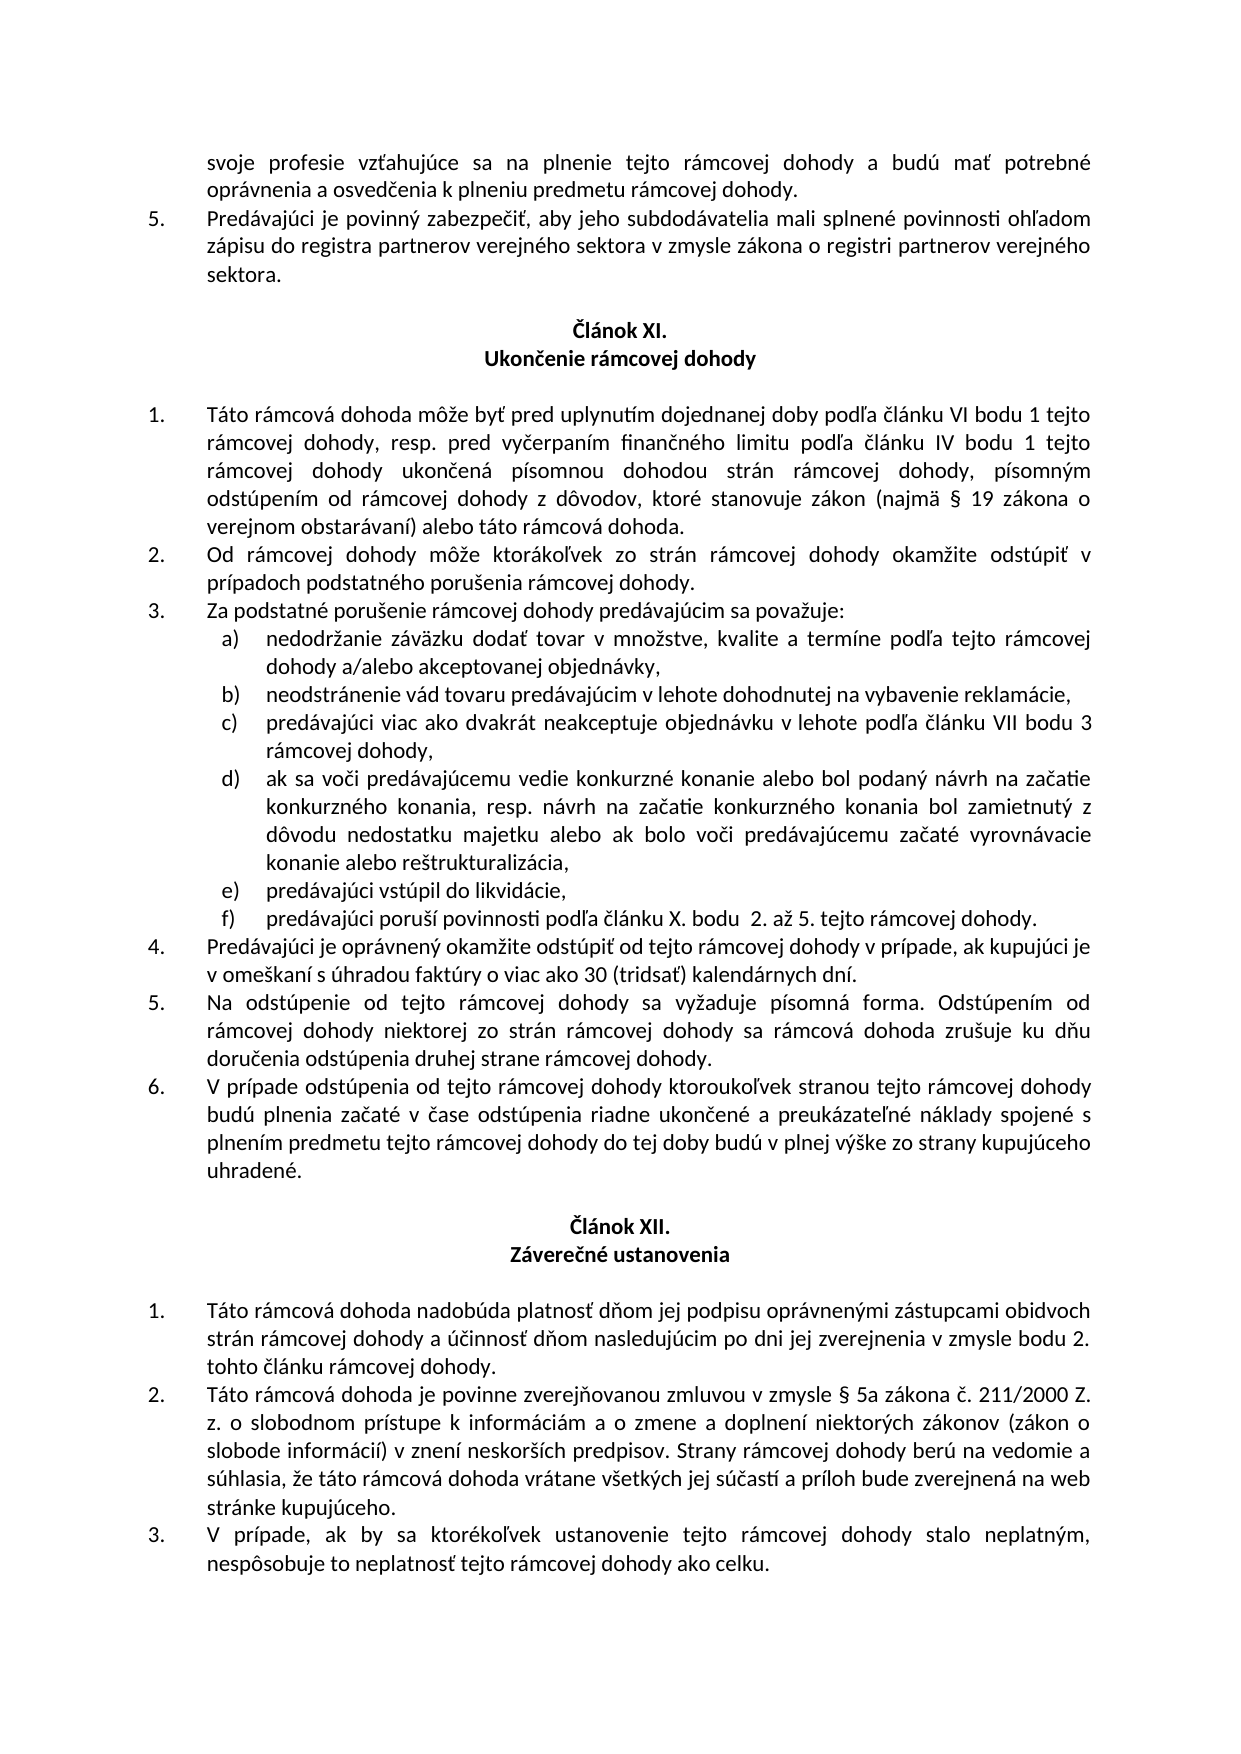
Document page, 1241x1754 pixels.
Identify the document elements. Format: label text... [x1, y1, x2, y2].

text c) predávajúci viac ako dvakrát neakceptuje objednávku v lehote podľa článku VII bodu 3 rámcovej dohody, [221, 708, 1093, 764]
text 4. Predávajúci je oprávnený okamžite odstúpiť od tejto rámcovej dohody v prípade, ak kupujúci je v omeškaní s úhradou faktúry o viac ako 30 (tridsať) kalendárnych dní. [148, 932, 1093, 988]
text 3. Za podstatné porušenie rámcovej dohody predávajúcim sa považuje: [148, 596, 1093, 624]
text Článok XI. [148, 316, 1093, 344]
text 1. Táto rámcová dohoda nadobúda platnosť dňom jej podpisu oprávnenými zástupcami obidvoch strán rámcovej dohody a účinnosť dňom nasledujúcim po dni jej zverejnenia v zmysle bodu 2. tohto článku rámcovej dohody. [148, 1296, 1093, 1381]
text 2. Od rámcovej dohody môže ktorákoľvek zo strán rámcovej dohody okamžite odstúpiť v prípadoch podstatného porušenia rámcovej dohody. [148, 540, 1093, 596]
text Záverečné ustanovenia [148, 1240, 1093, 1268]
text f) predávajúci poruší povinnosti podľa článku X. bodu 2. až 5. tejto rámcovej dohody. [221, 904, 1093, 932]
text 1. Táto rámcová dohoda môže byť pred uplynutím dojednanej doby podľa článku VI bodu 1 tejto rámcovej dohody, resp. pred vyčerpaním finančného limitu podľa článku IV bodu 1 tejto rámcovej dohody ukončená písomnou dohodou strán rámcovej dohody, písomným odstúpením od rámcovej dohody z dôvodov, ktoré stanovuje zákon (najmä § 19 zákona o verejnom obstarávaní) alebo táto rámcová dohoda. [148, 400, 1093, 540]
text b) neodstránenie vád tovaru predávajúcim v lehote dohodnutej na vybavenie reklamácie, [221, 680, 1093, 708]
text 3. V prípade, ak by sa ktorékoľvek ustanovenie tejto rámcovej dohody stalo neplatným, nespôsobuje to neplatnosť tejto rámcovej dohody ako celku. [148, 1521, 1093, 1577]
text a) nedodržanie záväzku dodať tovar v množstve, kvalite a termíne podľa tejto rámcovej dohody a/alebo akceptovanej objednávky, [221, 624, 1093, 680]
text 5. Predávajúci je povinný zabezpečiť, aby jeho subdodávatelia mali splnené povinnosti ohľadom zápisu do registra partnerov verejného sektora v zmysle zákona o registri partnerov verejného sektora. [148, 204, 1093, 288]
text Článok XII. [148, 1212, 1093, 1240]
text Ukončenie rámcovej dohody [148, 344, 1093, 372]
text d) ak sa voči predávajúcemu vedie konkurzné konanie alebo bol podaný návrh na začatie konkurzného konania, resp. návrh na začatie konkurzného konania bol zamietnutý z dôvodu nedostatku majetku alebo ak bolo voči predávajúcemu začaté vyrovnávacie konanie alebo reštrukturalizácia, [221, 764, 1093, 876]
text 5. Na odstúpenie od tejto rámcovej dohody sa vyžaduje písomná forma. Odstúpením od rámcovej dohody niektorej zo strán rámcovej dohody sa rámcová dohoda zrušuje ku dňu doručenia odstúpenia druhej strane rámcovej dohody. [148, 988, 1093, 1072]
text 6. V prípade odstúpenia od tejto rámcovej dohody ktoroukoľvek stranou tejto rámcovej dohody budú plnenia začaté v čase odstúpenia riadne ukončené a preukázateľné náklady spojené s plnením predmetu tejto rámcovej dohody do tej doby budú v plnej výške zo strany kupujúceho uhradené. [148, 1072, 1093, 1184]
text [148, 148, 1093, 204]
text e) predávajúci vstúpil do likvidácie, [221, 876, 1093, 904]
text 2. Táto rámcová dohoda je povinne zverejňovanou zmluvou v zmysle § 5a zákona č. 211/2000 Z. z. o slobodnom prístupe k informáciám a o zmene a doplnení niektorých zákonov (zákon o slobode informácií) v znení neskorších predpisov. Strany rámcovej dohody berú na vedomie a súhlasia, že táto rámcová dohoda vrátane všetkých jej súčastí a príloh bude zverejnená na web stránke kupujúceho. [148, 1381, 1093, 1521]
